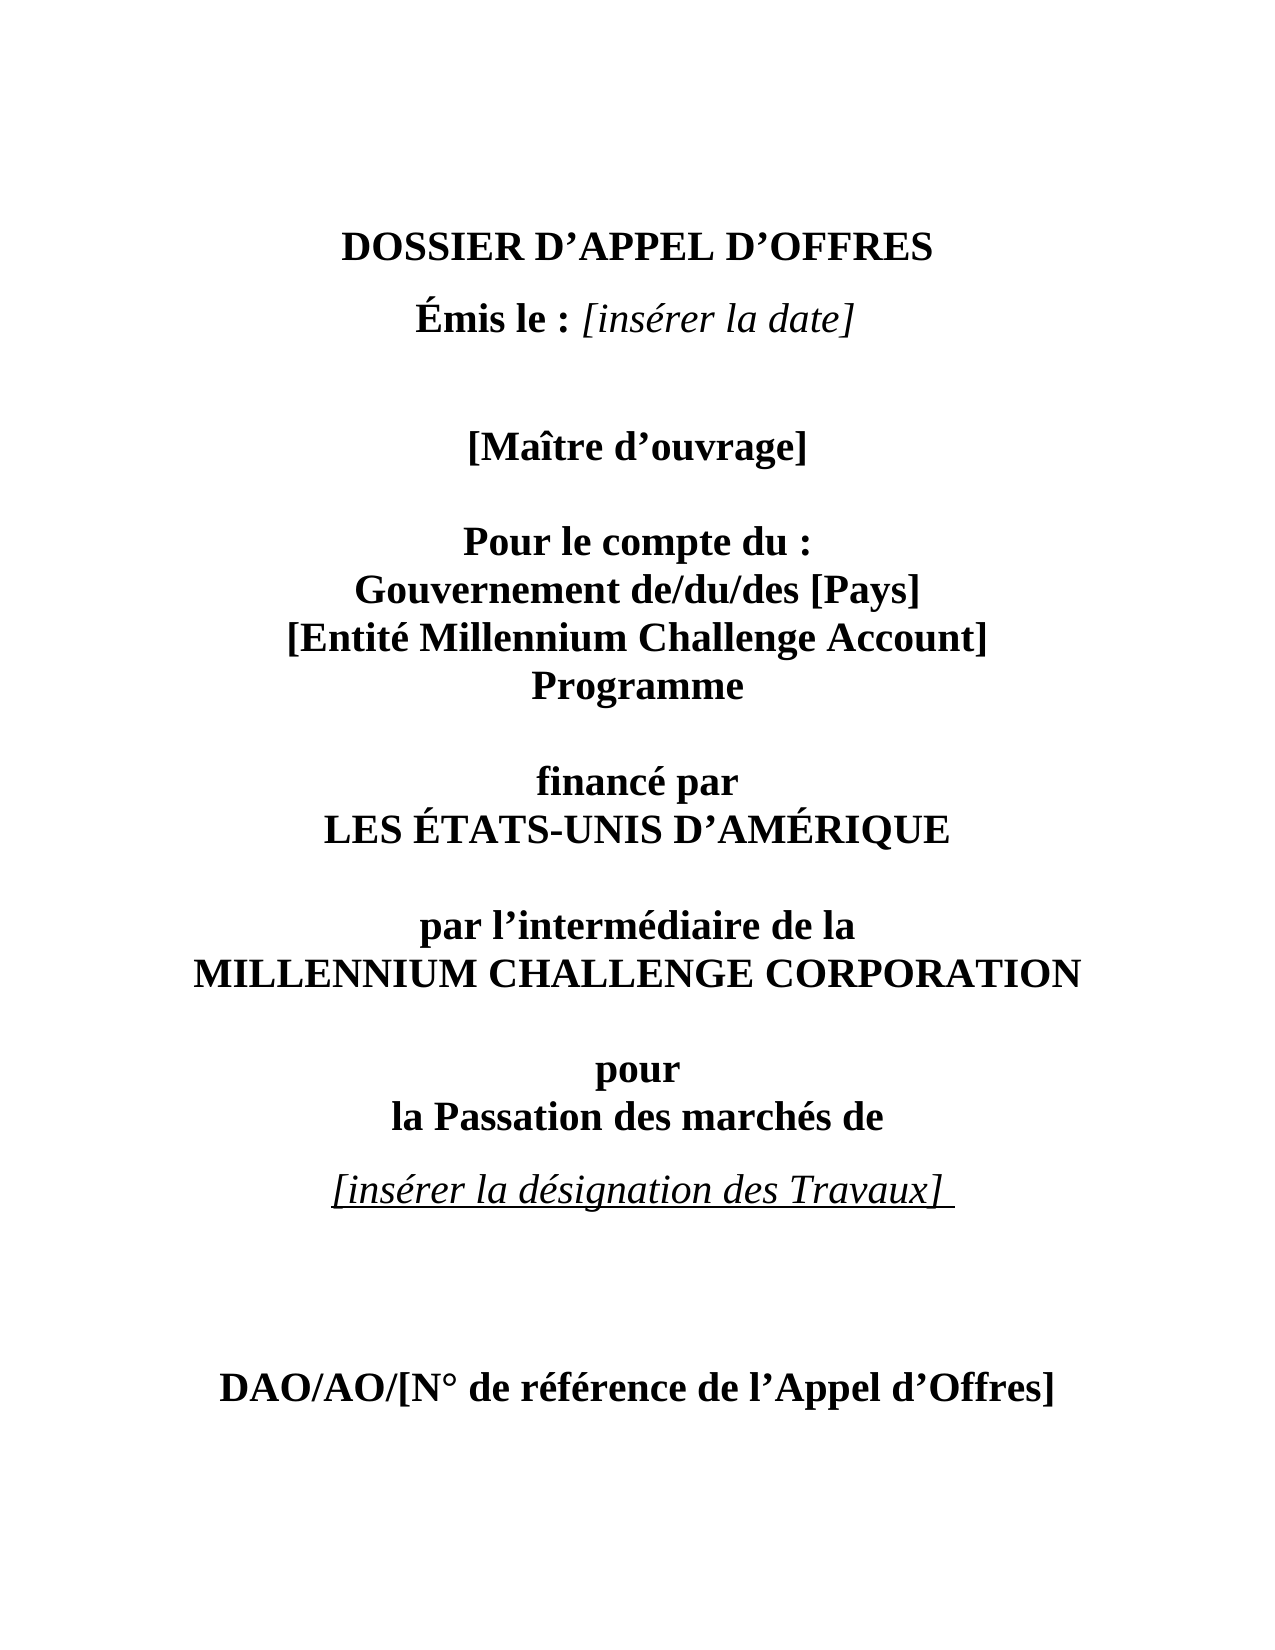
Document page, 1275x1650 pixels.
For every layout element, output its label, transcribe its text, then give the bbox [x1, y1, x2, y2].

text la Passation des marchés de [150, 1092, 1125, 1140]
text DOSSIER D’APPEL D’OFFRES [150, 221, 1125, 269]
text DAO/AO/[N° de référence de l’Appel d’Offres] [150, 1363, 1125, 1411]
text [Entité Millennium Challenge Account] [150, 613, 1125, 661]
text pour [150, 1044, 1125, 1092]
text Pour le compte du : [150, 517, 1125, 565]
text Programme [150, 661, 1125, 708]
text Émis le : [insérer la date] [150, 294, 1125, 342]
text par l’intermédiaire de la [150, 900, 1125, 948]
text Gouvernement de/du/des [Pays] [150, 565, 1125, 613]
text financé par [150, 756, 1125, 804]
text [Maître d’ouvrage] [150, 421, 1125, 469]
text [insérer la désignation des Travaux] [150, 1165, 1125, 1213]
text LES ÉTATS-UNIS D’AMÉRIQUE [150, 804, 1125, 852]
text MILLENNIUM CHALLENGE CORPORATION [150, 948, 1125, 996]
